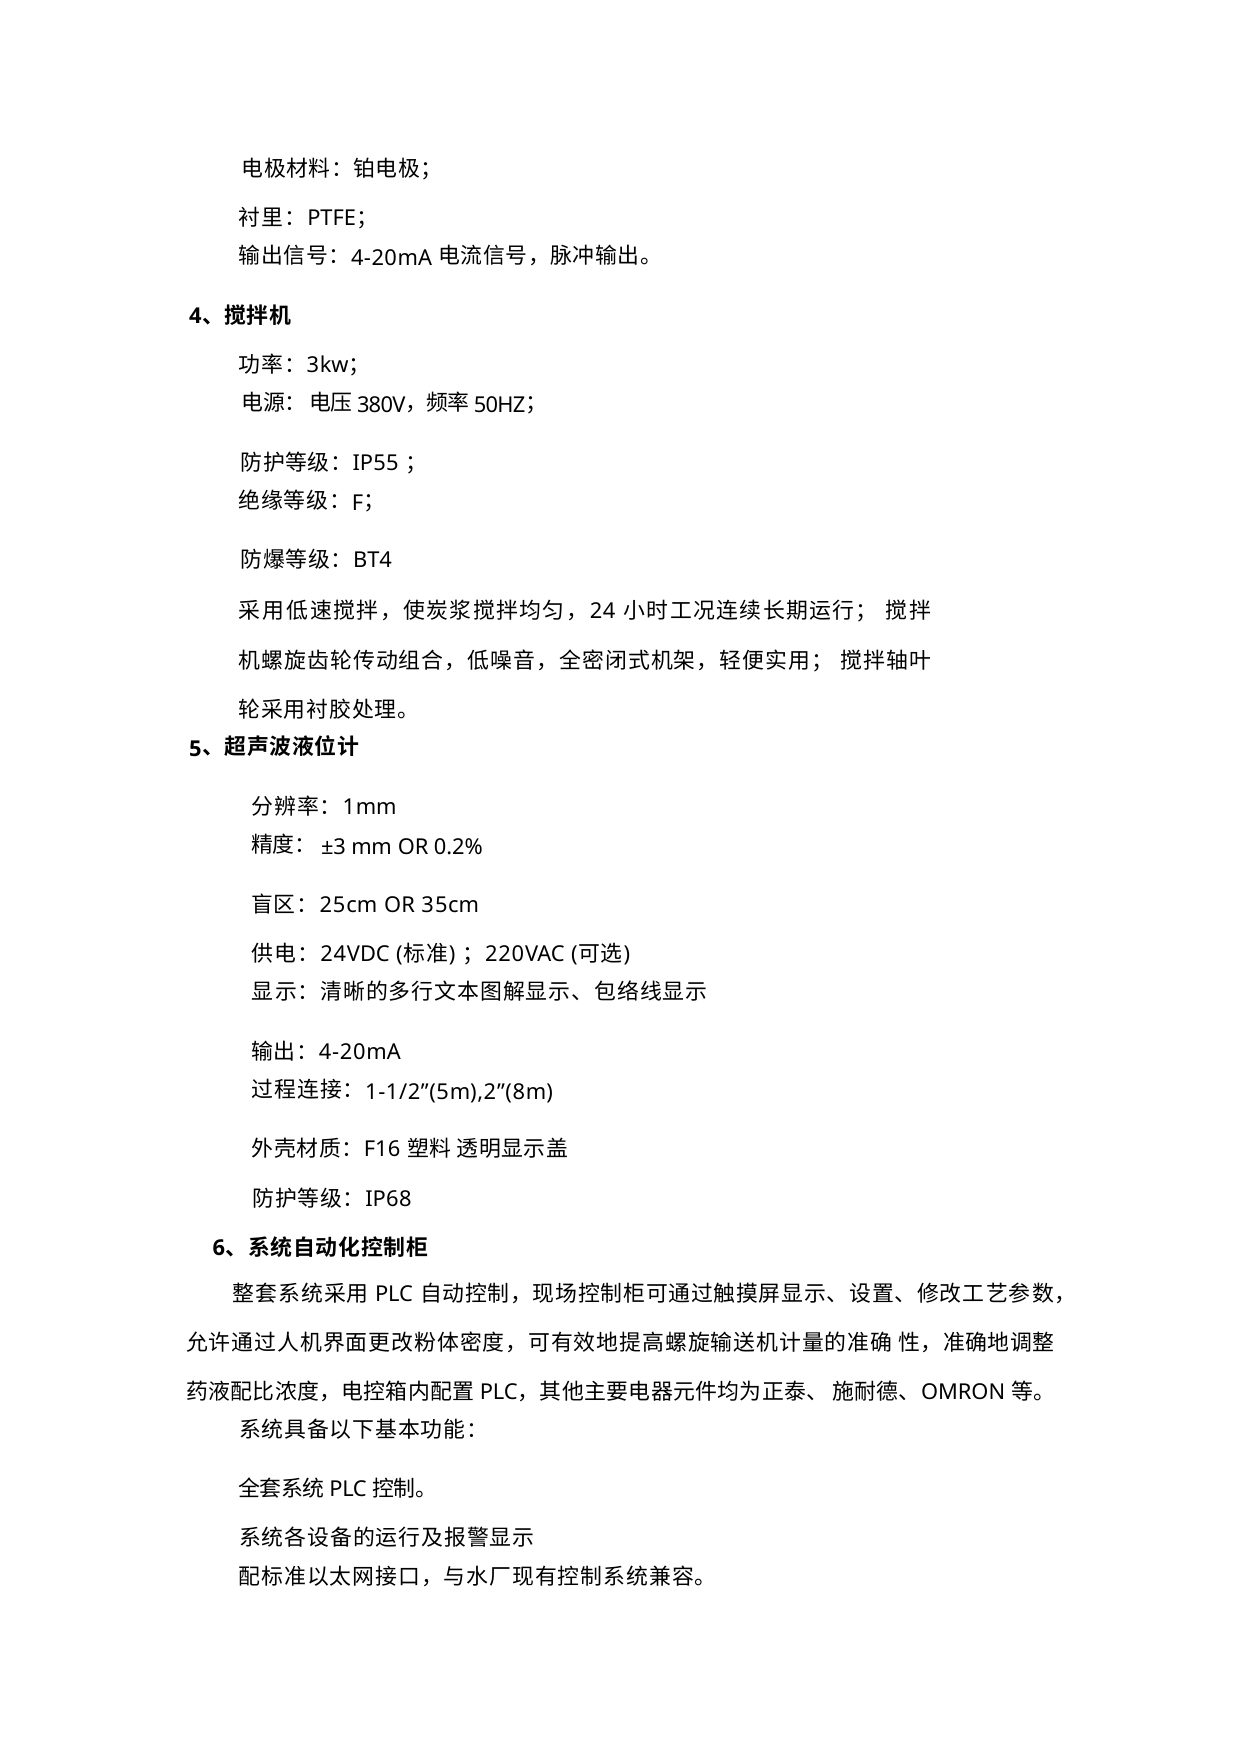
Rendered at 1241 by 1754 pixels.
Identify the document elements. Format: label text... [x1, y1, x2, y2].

text 防护等级：IP68 [252, 1182, 1054, 1212]
text 输出信号：4-20mA 电流信号，脉冲输出。 [238, 251, 1054, 299]
text 电极材料：铂电极； [241, 152, 1054, 182]
text 分辨率：1mm [251, 790, 1054, 820]
text 精度： ±3 mm OR 0.2% [251, 839, 1054, 888]
text 6、系统自动化控制柜 [189, 1231, 1054, 1264]
text 功率：3kw； [239, 348, 1054, 378]
text 外壳材质：F16 塑料 透明显示盖 [251, 1133, 1054, 1163]
text 系统各设备的运行及报警显示 [239, 1522, 1054, 1552]
text 采用低速搅拌，使炭浆搅拌均匀，24 小时工况连续长期运行； 搅拌机螺旋齿轮传动组合，低噪音，全密闭式机架，轻便实用； 搅拌轴叶轮采用衬胶处理。 [238, 593, 931, 724]
text 系统具备以下基本功能： [239, 1424, 1054, 1473]
text 4、搅拌机 [189, 299, 1054, 331]
text 过程连接：1-1/2”(5m),2”(8m) [251, 1084, 1054, 1133]
text 全套系统 PLC 控制。 [238, 1473, 1054, 1503]
text 盲区：25cm OR 35cm [251, 888, 1054, 918]
text 供电：24VDC (标准) ；220VAC (可选) [251, 937, 1054, 967]
text 配标准以太网接口，与水厂现有控制系统兼容。 [238, 1571, 1054, 1620]
text 电源： 电压 380V，频率 50HZ； [241, 397, 1054, 446]
text 防爆等级：BT4 [240, 544, 1054, 574]
text 防护等级：IP55 ； [240, 446, 1054, 476]
text 5、超声波液位计 [189, 741, 1054, 790]
text 绝缘等级：F； [238, 495, 1054, 544]
text 显示：清晰的多行文本图解显示、包络线显示 [251, 986, 1054, 1035]
text 衬里：PTFE； [238, 201, 1054, 231]
text 整套系统采用 PLC 自动控制，现场控制柜可通过触摸屏显示、设置、修改工艺参数，允许通过人机界面更改粉体密度，可有效地提高螺旋输送机计量的准确 性，准确地调整药液配比浓度，电控箱内配置 PLC，其他主要电器元件均为正泰、 施耐德、OMRON 等。 [186, 1276, 1054, 1406]
text 输出：4-20mA [251, 1035, 1054, 1065]
